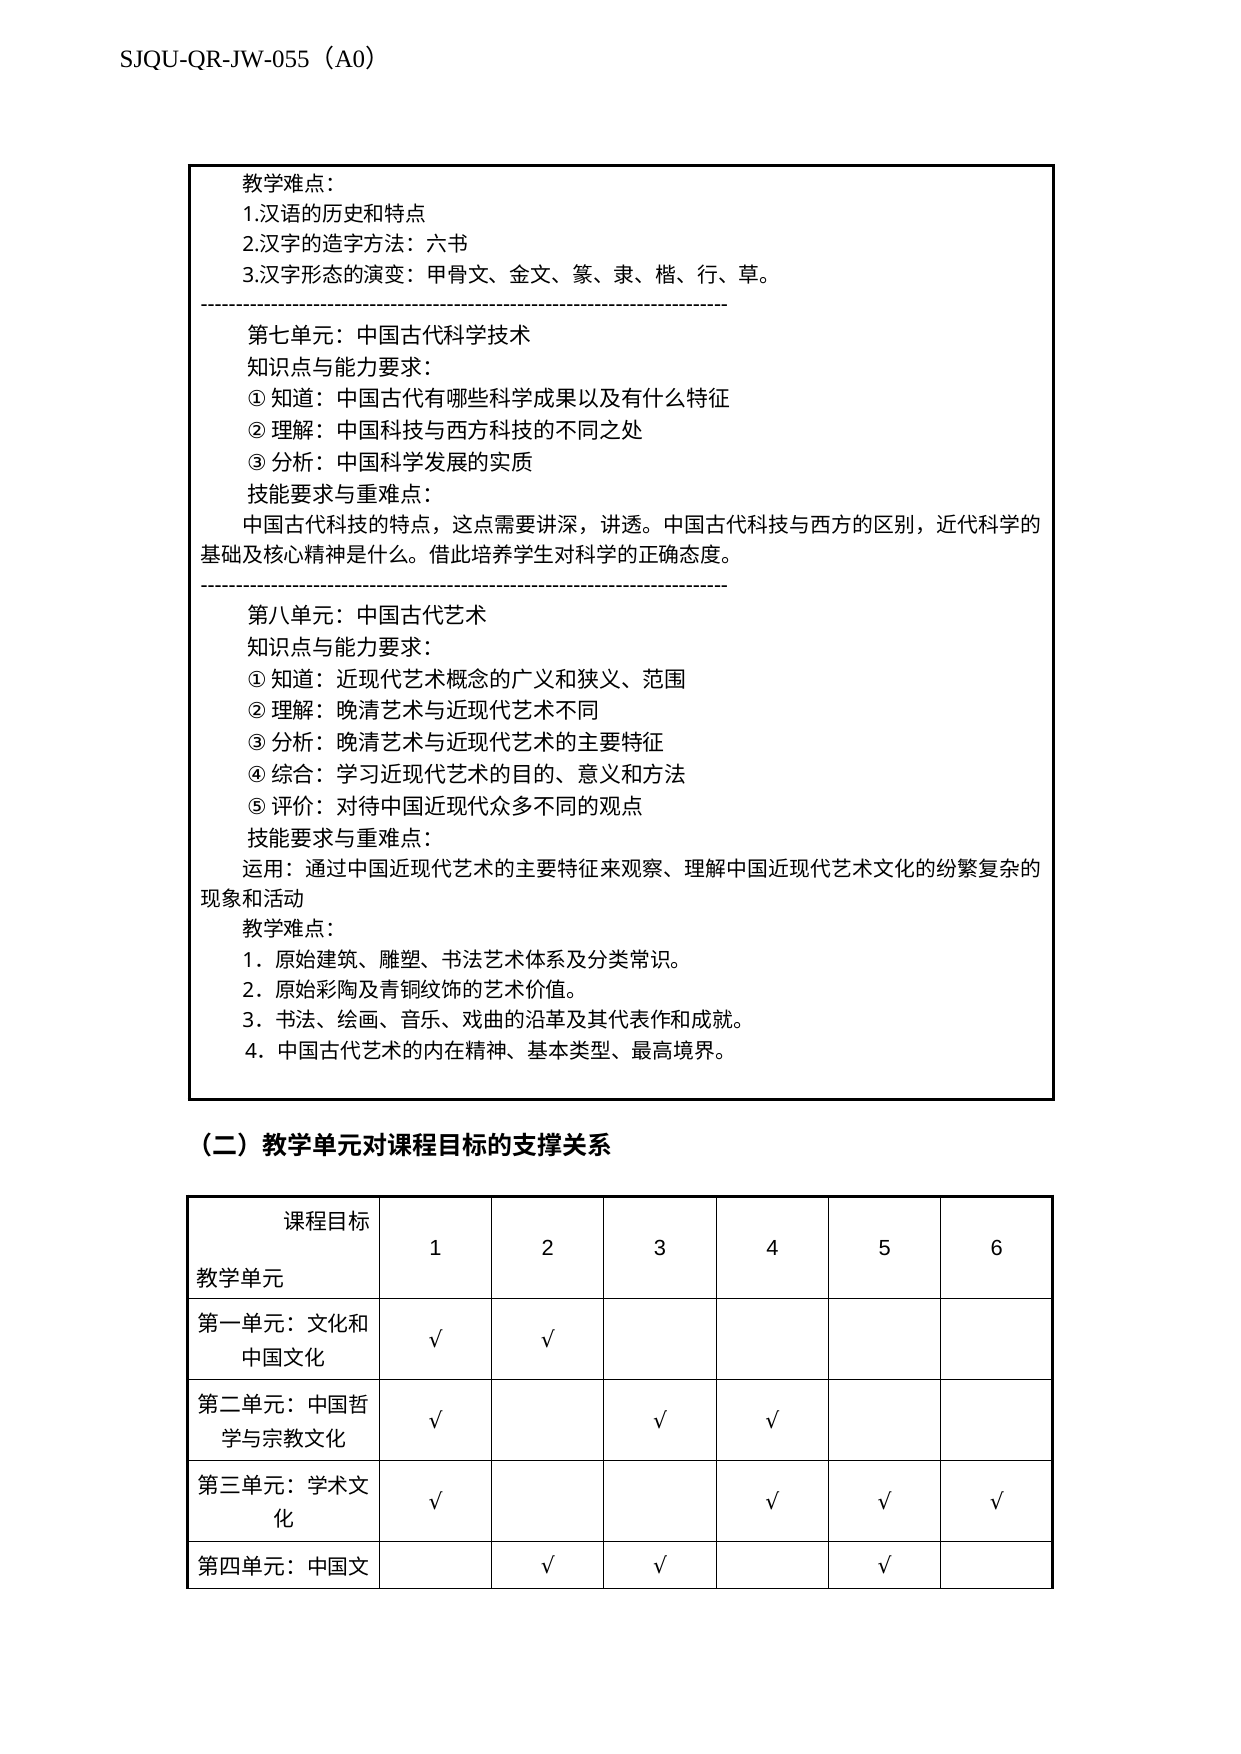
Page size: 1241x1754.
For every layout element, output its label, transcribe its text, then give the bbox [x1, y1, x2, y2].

table_cell [492, 1380, 603, 1460]
table_header 2 [492, 1198, 603, 1298]
table_cell √ [717, 1380, 828, 1460]
table_cell [941, 1542, 1051, 1587]
table_cell √ [380, 1299, 491, 1379]
table_cell √ [492, 1299, 603, 1379]
table_cell √ [829, 1461, 940, 1541]
table_cell 第四单元：中国文化依赖的社会政治结构 [189, 1542, 379, 1587]
table_cell 第一单元：文化和中国文化 [189, 1299, 379, 1379]
table_cell √ [492, 1542, 603, 1587]
table_cell 第三单元：学术文化 [189, 1461, 379, 1541]
table_cell [941, 1299, 1051, 1379]
table_header 6 [941, 1198, 1051, 1298]
table_cell [492, 1461, 603, 1541]
table_cell √ [604, 1542, 716, 1587]
table_cell [380, 1542, 491, 1587]
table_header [191, 167, 1052, 1098]
table_cell √ [380, 1380, 491, 1460]
table_cell √ [717, 1461, 828, 1541]
table_header 课程目标 教学单元 [189, 1198, 379, 1298]
table_cell √ [604, 1380, 716, 1460]
table_cell [829, 1380, 940, 1460]
table_cell 第二单元：中国哲学与宗教文化 [189, 1380, 379, 1460]
text （二）教学单元对课程目标的支撑关系 [187, 1110, 1053, 1178]
table_cell [829, 1299, 940, 1379]
table_cell [717, 1542, 828, 1587]
table_cell [604, 1461, 716, 1541]
table_cell √ [380, 1461, 491, 1541]
table_header 3 [604, 1198, 716, 1298]
table_cell [604, 1299, 716, 1379]
table_header 1 [380, 1198, 491, 1298]
table_header 5 [829, 1198, 940, 1298]
table_cell [941, 1380, 1051, 1460]
table_header 4 [717, 1198, 828, 1298]
table_cell √ [941, 1461, 1051, 1541]
table_cell √ [829, 1542, 940, 1587]
table_cell [717, 1299, 828, 1379]
